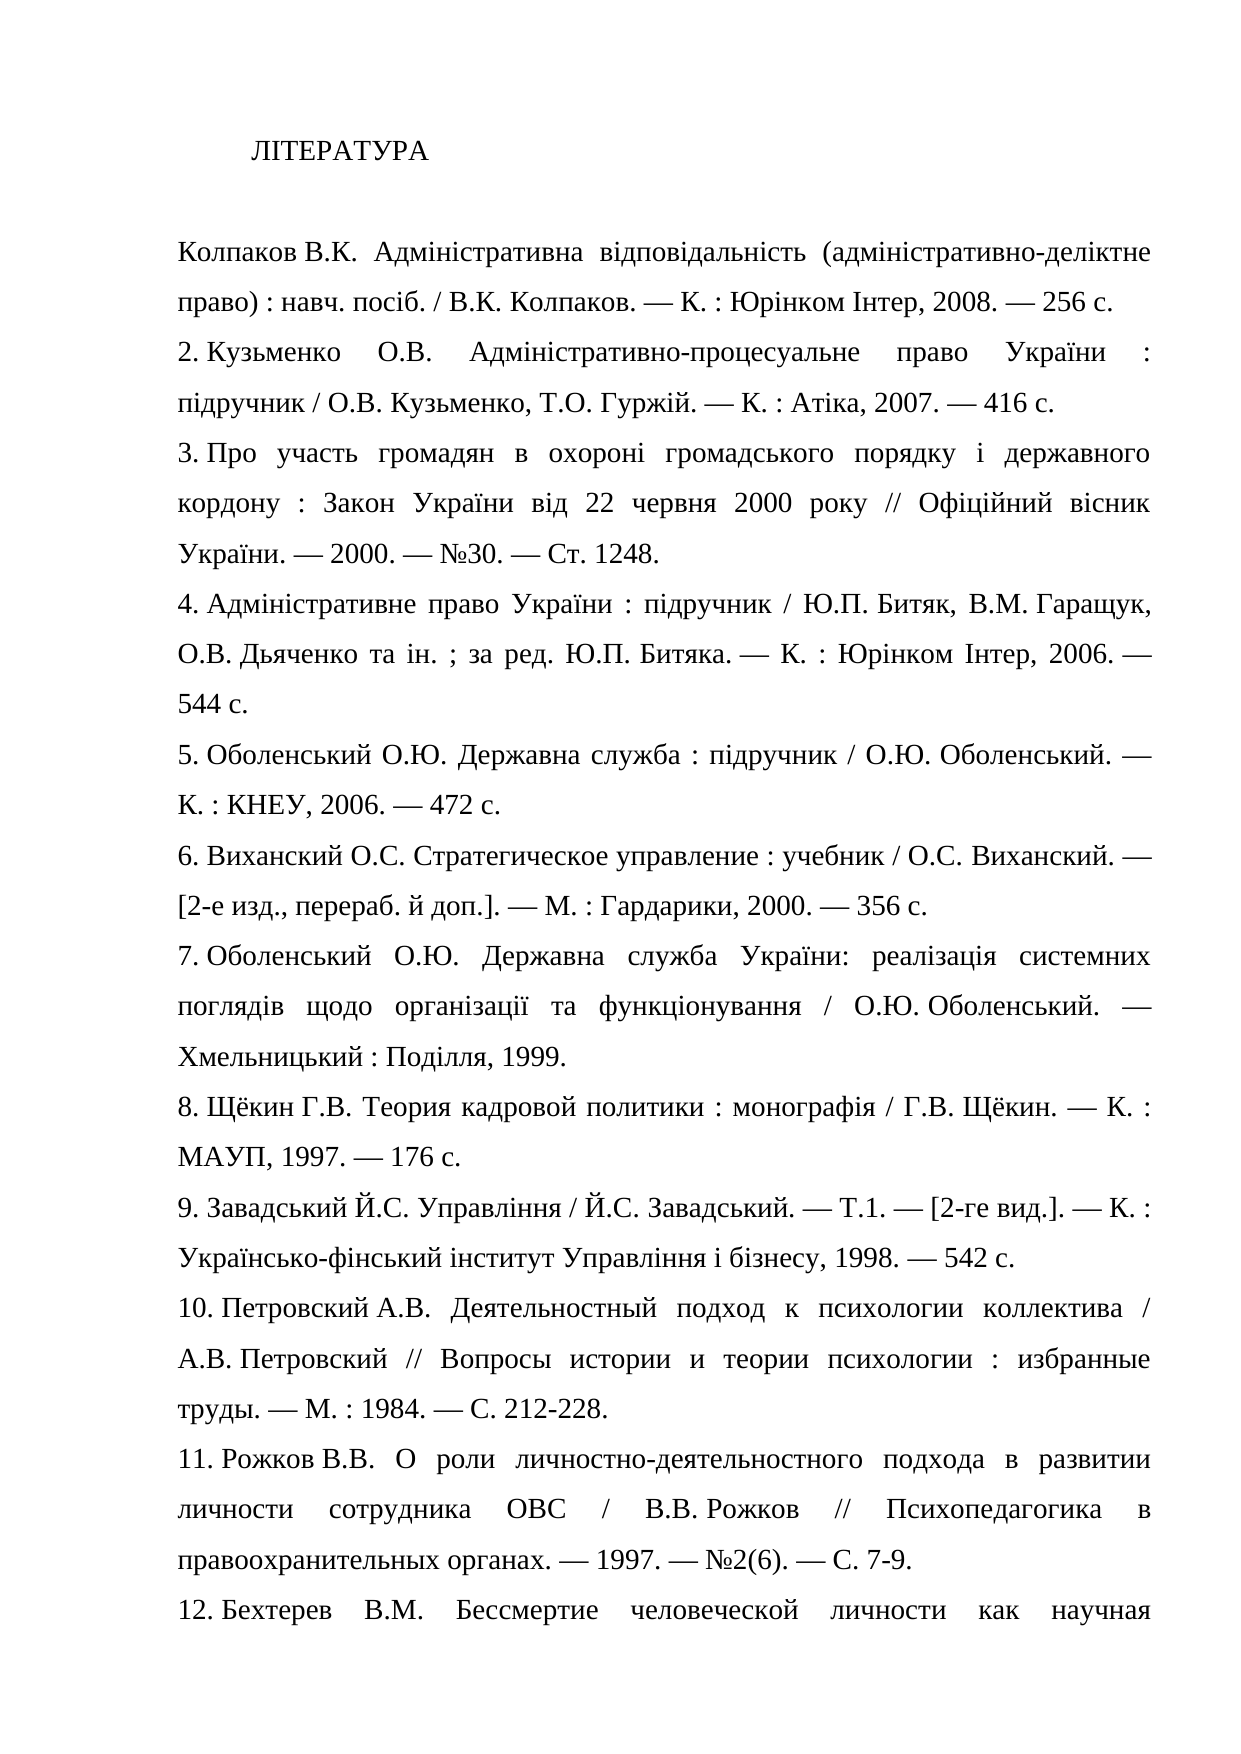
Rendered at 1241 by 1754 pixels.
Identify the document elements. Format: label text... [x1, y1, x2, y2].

text 6. Виханский О.С. Стратегическое управление : учебник / О.С. Виханский. — [2-е изд., перераб. й доп.]. — М. : Гардарики, 2000. — 356 c. [177, 838, 1152, 921]
text 2. Кузьменко О.В. Адміністративно-процесуальне право України : підручник / О.В. Кузьменко, Т.О. Гуржій. — К. : Атіка, 2007. — 416 с. [177, 334, 1152, 418]
text ЛІТЕРАТУРА [177, 133, 1152, 167]
text 7. Оболенський О.Ю. Державна служба України: реалізація системних поглядів щодо організації та функціонування / О.Ю. Оболенський. — Хмельницький : Поділля, 1999. [177, 938, 1152, 1072]
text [177, 1592, 1152, 1626]
text 5. Оболенський О.Ю. Державна служба : підручник / О.Ю. Оболенський. — К. : КНЕУ, 2006. — 472 с. [177, 737, 1152, 821]
text 10. Петровский А.В. Деятельностный подход к психологии коллектива / А.В. Петровский // Вопросы истории и теории психологии : избранные труды. — М. : 1984. — С. 212-228. [177, 1290, 1152, 1424]
text 11. Рожков В.В. О роли личностно-деятельностного подхода в развитии личности сотрудника ОВС / В.В. Рожков // Психопедагогика в правоохранительных органах. — 1997. — №2(6). — С. 7-9. [177, 1441, 1152, 1576]
text 4. Адміністративне право України : підручник / Ю.П. Битяк, В.М. Гаращук, О.В. Дьяченко та ін. ; за ред. Ю.П. Битяка. — К. : Юрінком Інтер, 2006. — 544 с. [177, 586, 1152, 720]
text Колпаков В.К. Адміністративна відповідальність (адміністративно-деліктне право) : навч. посіб. / В.К. Колпаков. — К. : Юрінком Інтер, 2008. — 256 с. [177, 234, 1152, 318]
text 8. Щёкин Г.В. Теория кадровой политики : монографія / Г.В. Щёкин. — К. : МАУП, 1997. — 176 с. [177, 1089, 1152, 1173]
text 9. Завадський Й.С. Управління / Й.С. Завадський. — Т.1. — [2-ге вид.]. — К. : Українсько-фінський інститут Управління і бізнесу, 1998. — 542 с. [177, 1190, 1152, 1274]
text 3. Про участь громадян в охороні громадського порядку і державного кордону : Закон України від 22 червня 2000 року // Офіційний вісник України. — 2000. — №30. — Ст. 1248. [177, 435, 1152, 569]
